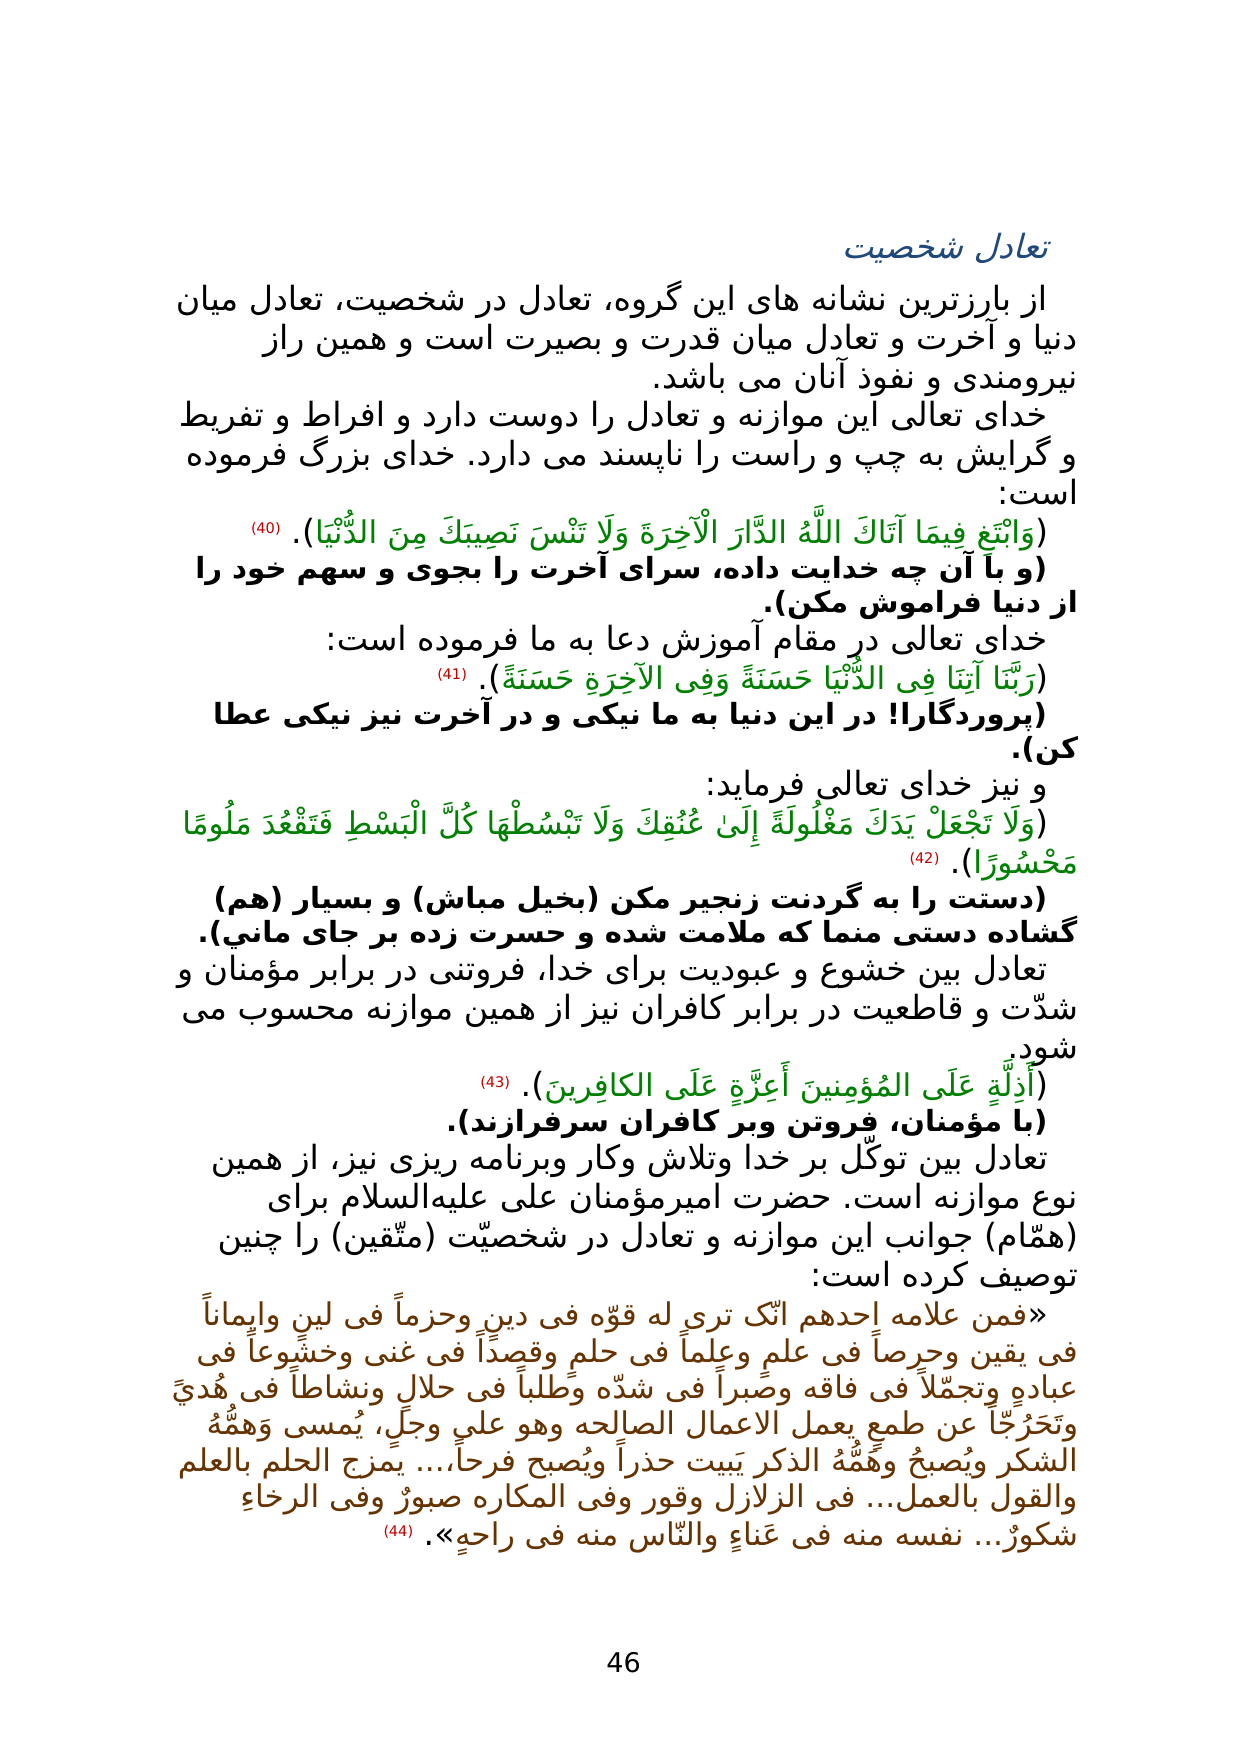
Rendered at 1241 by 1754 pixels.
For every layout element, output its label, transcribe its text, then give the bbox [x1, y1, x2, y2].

text تعادل بين خشوع و عبوديت براى خدا، فروتنى در برابر مؤمنان و شدّت و قاطعيت در برابر کافران نيز از همين موازنه محسوب مى شود. [169, 949, 1078, 1066]
text (رَبَّنَا آتِنَا فِی الدُّنْیَا حَسَنَةً وَفِی الآخِرَةِ حَسَنَةً). (41) [169, 658, 1078, 697]
text (پروردگارا! در اين دنيا به ما نيکى و در آخرت نيز نيکى عطا کن). [169, 697, 1078, 765]
text خداى تعالى در مقام آموزش دعا به ما فرموده است: [169, 619, 1078, 658]
text «فمن علامه احدهم انّک ترى له قوّه فى دينٍ وحزماً فى لينٍ وايماناً فى يقين وحرصاً فى علمٍ وعلماً فى حلمٍ وقصداً فى غنى وخشوعاً فى عبادهٍ وتجمّلاً فى فاقه وصبراً فى شدّه وطلباً فى حلالٍ ونشاطاً فى هُديً وتَحَرُجّاً عن طمعٍ يعمل الاعمال الصالحه وهو على وجلٍ، يُمسى وَهمُّهُ الشکر ويُصبحُ وهَمُّهُ الذکر يَبيت حذراً ويُصبح فرحاً،... يمزج الحلم بالعلم والقول بالعمل... فى الزلازل وقور وفى المکاره صبورٌ وفى الرخاءِ شکورٌ... نفسه منه فى عَناءٍ والنّاس منه فى راحهٍ». (44) [169, 1294, 1078, 1554]
text خداى تعالى اين موازنه و تعادل را دوست دارد و افراط و تفريط و گرايش به چپ و راست را ناپسند مى دارد. خداى بزرگ فرموده است: [169, 396, 1078, 512]
text (أَذِلَّةٍ عَلَى المُؤمِنينَ أَعِزَّةٍ عَلَى الكافِرينَ). (43) [169, 1066, 1078, 1105]
text تعادل بين توکّل بر خدا وتلاش وکار وبرنامه ريزى نيز، از همين نوع موازنه است. حضرت اميرمؤمنان على عليه‌السلام براى (همّام) جوانب اين موازنه و تعادل در شخصيّت (متّقين) را چنين توصيف کرده است: [169, 1139, 1078, 1294]
subtitle تعادل شخصيت [169, 228, 1078, 267]
text (وَابْتَغِ فِيمَا آتَاكَ اللَّهُ الدَّارَ الْآخِرَةَ وَلَا تَنْسَ نَصِيبَكَ مِنَ الدُّنْيَا). (40) [169, 512, 1078, 551]
text (دستت را به گردنت زنجير مکن (بخيل مباش) و بسيار (هم) گشاده دستى منما که ملامت شده و حسرت زده بر جاى ماني). [169, 881, 1078, 949]
text (با مؤمنان، فروتن وبر کافران سرفرازند). [169, 1105, 1078, 1139]
text (و با آن چه خدايت داده، سراى آخرت را بجوى و سهم خود را از دنيا فراموش مکن). [169, 551, 1078, 619]
text (وَلَا تَجْعَلْ يَدَكَ مَغْلُولَةً إِلَىٰ عُنُقِكَ وَلَا تَبْسُطْهَا كُلَّ الْبَسْطِ فَتَقْعُدَ مَلُومًا مَحْسُورًا). (42) [169, 804, 1078, 881]
text از بارزترين نشانه هاى اين گروه، تعادل در شخصيت، تعادل ميان دنيا و آخرت و تعادل ميان قدرت و بصيرت است و همين راز نيرومندى و نفوذ آنان مى باشد. [169, 279, 1078, 396]
text و نيز خداى تعالى فرمايد: [169, 765, 1078, 804]
